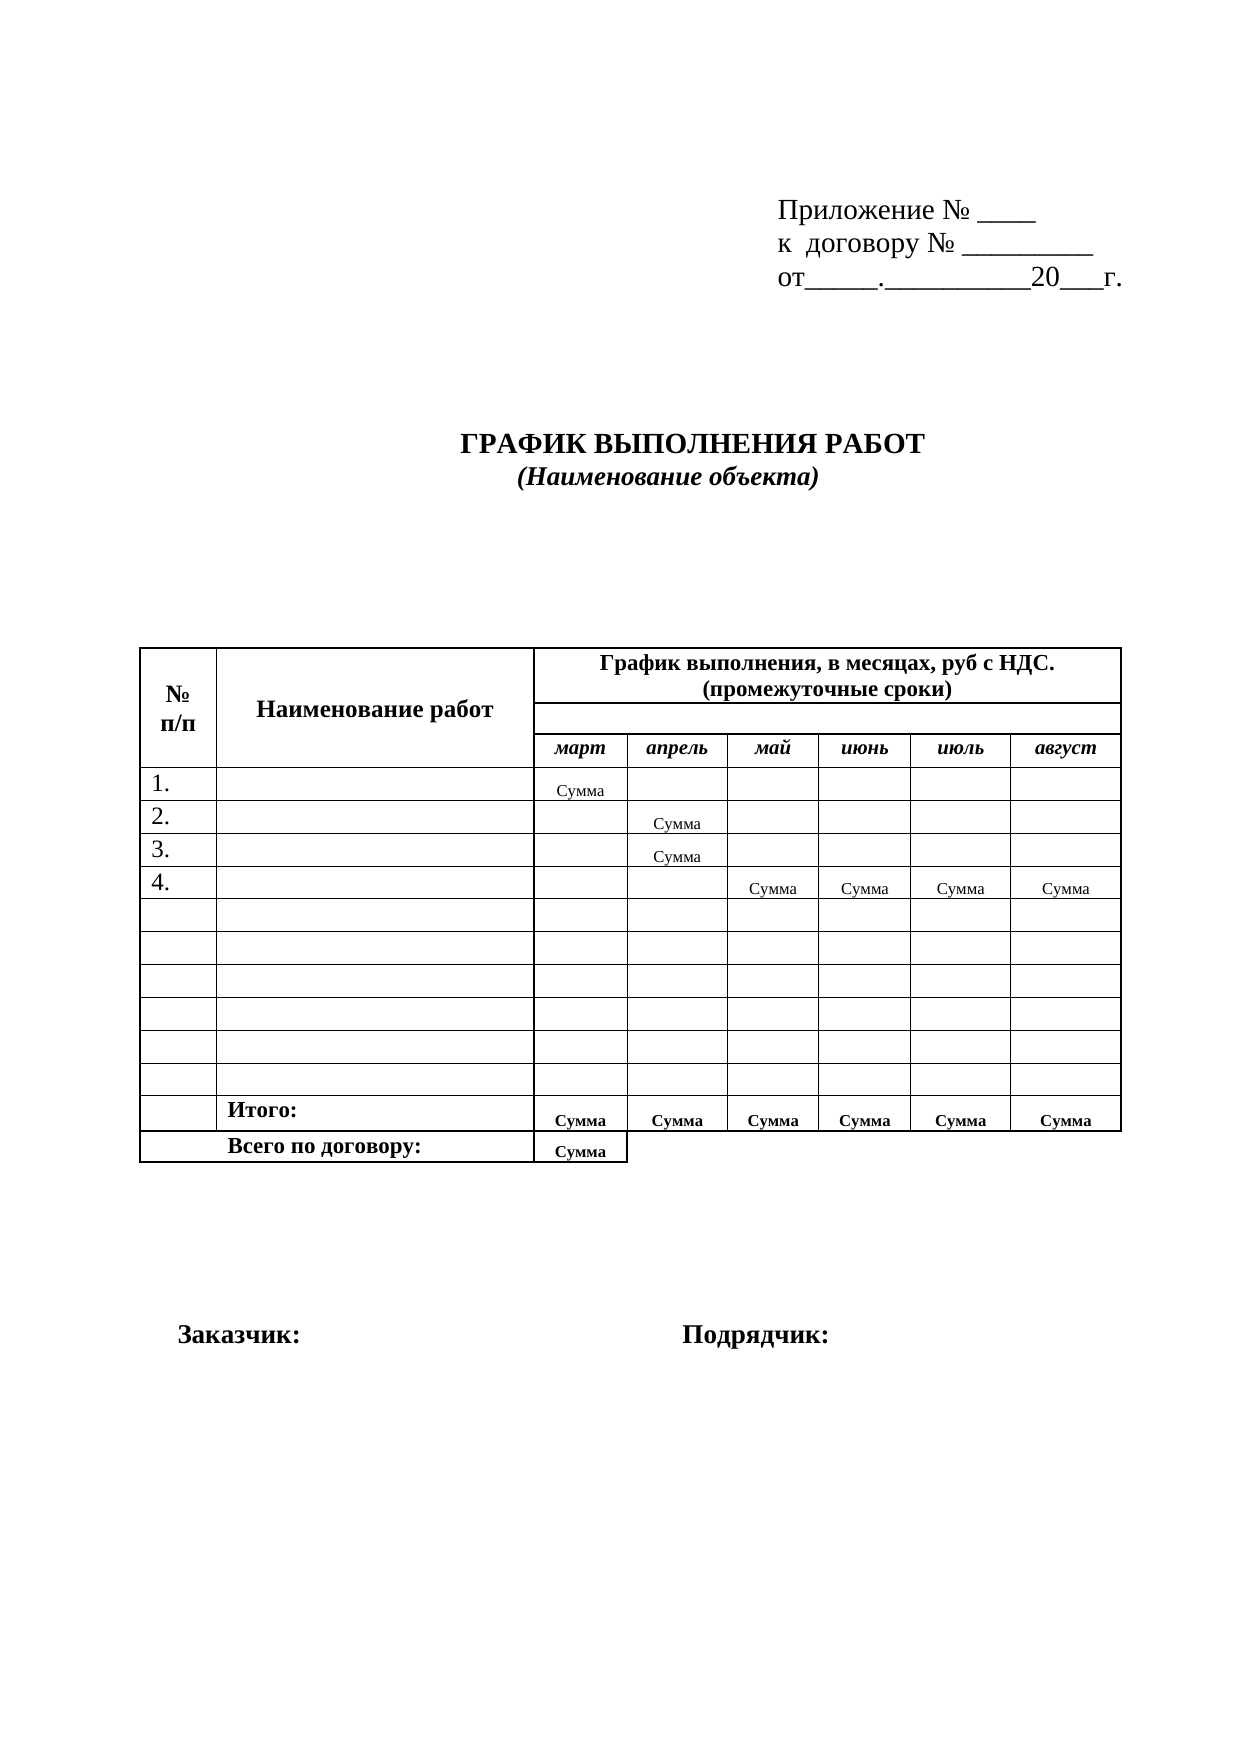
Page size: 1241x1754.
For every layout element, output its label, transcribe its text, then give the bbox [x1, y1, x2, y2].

table_cell Сумма [728, 867, 818, 898]
table_cell [535, 1064, 627, 1095]
table_cell [217, 899, 533, 931]
table_cell [819, 1132, 911, 1161]
table_cell май [728, 735, 818, 767]
table_cell август [1011, 735, 1120, 767]
table_cell [217, 1064, 533, 1095]
text к договору № _________ [777, 225, 1152, 259]
table_cell [1011, 834, 1120, 866]
table_cell [1011, 899, 1120, 931]
table_cell Сумма [535, 768, 627, 800]
text Приложение № ____ [777, 192, 1152, 225]
table_cell [1011, 1132, 1121, 1161]
table_cell [728, 1064, 818, 1095]
table_cell [535, 1031, 627, 1062]
table_cell [819, 834, 910, 866]
table_cell [141, 932, 216, 964]
table_cell [819, 1031, 910, 1062]
table_cell Сумма [535, 1132, 626, 1161]
table_cell Сумма [728, 1096, 818, 1129]
text (Наименование объекта) [177, 460, 1152, 491]
table_cell [911, 998, 1010, 1029]
table_cell [819, 965, 910, 997]
table_cell [535, 932, 627, 964]
table_cell [911, 1132, 1011, 1161]
table_cell [819, 899, 910, 931]
table_header Наименование работ [217, 649, 533, 767]
table_cell 3. [141, 834, 216, 866]
table_cell Сумма [1011, 1096, 1120, 1129]
table_cell [217, 965, 533, 997]
table_cell [535, 801, 627, 833]
table_cell [535, 834, 627, 866]
table_cell апрель [628, 735, 727, 767]
table_cell [217, 834, 533, 866]
table_cell [911, 899, 1010, 931]
table_cell [911, 801, 1010, 833]
table_cell [727, 1132, 819, 1161]
table_cell [141, 965, 216, 997]
table_cell [535, 704, 1120, 733]
table_cell Сумма [628, 834, 727, 866]
table_cell [1011, 998, 1120, 1029]
table_header Заказчик: [166, 1319, 664, 1350]
table_cell [1011, 1031, 1120, 1062]
text ГРАФИК ВЫПОЛНЕНИЯ РАБОТ [177, 427, 1152, 460]
table_cell [728, 801, 818, 833]
table_cell [911, 1064, 1010, 1095]
table_cell [1011, 932, 1120, 964]
table_cell Сумма [628, 1096, 727, 1129]
table_cell 1. [141, 768, 216, 800]
table_cell [535, 998, 627, 1029]
table_cell [217, 998, 533, 1029]
table_cell [141, 1064, 216, 1095]
table_cell [728, 1031, 818, 1062]
table_cell 2. [141, 801, 216, 833]
table_cell июнь [819, 735, 910, 767]
table_cell [535, 899, 627, 931]
table_cell [628, 1031, 727, 1062]
table_cell [911, 932, 1010, 964]
table_cell [217, 867, 533, 898]
table_cell [628, 768, 727, 800]
table_cell [819, 998, 910, 1029]
table_cell [819, 768, 910, 800]
table_cell [141, 899, 216, 931]
table_cell март [535, 735, 627, 767]
table_cell [911, 1031, 1010, 1062]
table_cell [728, 768, 818, 800]
table_cell [217, 1031, 533, 1062]
table_cell Сумма [628, 801, 727, 833]
table_cell [728, 834, 818, 866]
table_cell [141, 1096, 216, 1129]
table_cell [819, 1064, 910, 1095]
table_cell [728, 899, 818, 931]
table_cell Сумма [535, 1096, 627, 1129]
text от_____.__________20___г. [777, 259, 1152, 292]
table_cell [911, 834, 1010, 866]
table_cell июль [911, 735, 1010, 767]
table_cell Итого: [217, 1096, 533, 1129]
table_cell Сумма [819, 867, 910, 898]
table_cell Сумма [1011, 867, 1120, 898]
table_cell [1011, 801, 1120, 833]
table_cell [141, 998, 216, 1029]
table_cell [911, 768, 1010, 800]
table_cell [141, 1132, 216, 1161]
table_cell [217, 801, 533, 833]
table_cell 4. [141, 867, 216, 898]
table_cell [728, 932, 818, 964]
table_cell [628, 1132, 727, 1161]
table_cell [819, 801, 910, 833]
table_cell [628, 965, 727, 997]
table_cell [217, 932, 533, 964]
table_cell [628, 932, 727, 964]
table_cell Сумма [911, 867, 1010, 898]
table_cell [535, 867, 627, 898]
table_cell [1011, 965, 1120, 997]
table_cell [1011, 768, 1120, 800]
table_header График выполнения, в месяцах, руб с НДС. (промежуточные сроки) [535, 649, 1120, 702]
table_header Подрядчик: [664, 1319, 1163, 1350]
table_cell [141, 1031, 216, 1062]
table_cell [819, 932, 910, 964]
table_header № п/п [141, 649, 216, 767]
table_cell [628, 899, 727, 931]
table_cell [217, 768, 533, 800]
table_cell [728, 998, 818, 1029]
table_cell Всего по договору: [216, 1132, 533, 1161]
table_cell [628, 1064, 727, 1095]
table_cell [728, 965, 818, 997]
table_cell [1011, 1064, 1120, 1095]
table_cell Сумма [911, 1096, 1010, 1129]
table_cell [628, 998, 727, 1029]
table_cell [535, 965, 627, 997]
table_cell [628, 867, 727, 898]
table_cell Сумма [819, 1096, 910, 1129]
table_cell [911, 965, 1010, 997]
